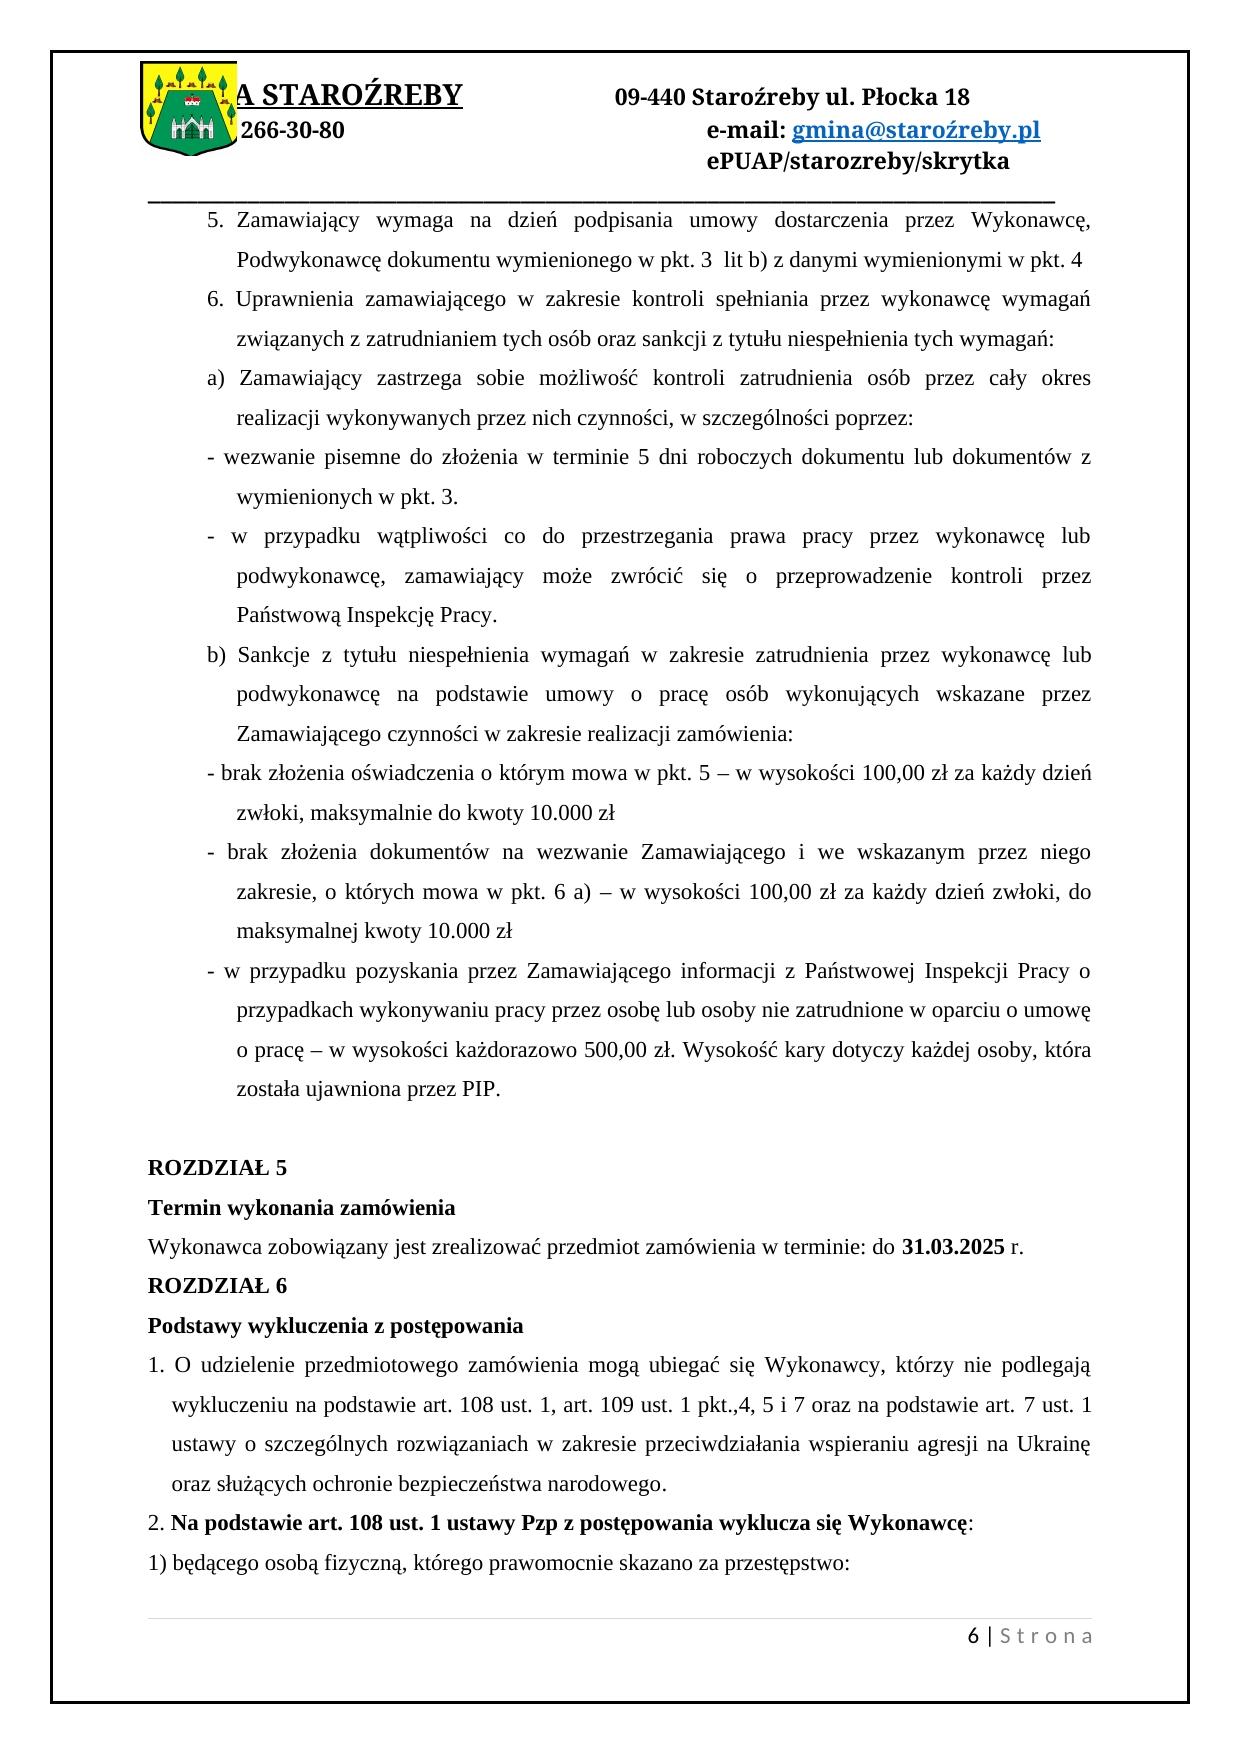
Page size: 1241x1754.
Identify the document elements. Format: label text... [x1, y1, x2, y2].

list Zamawiający wymaga na dzień podpisania umowy dostarczenia przez Wykonawcę, Podwykonawcę dokumentu wymienionego w pkt. 3 lit b) z danymi wymienionymi w pkt. 4 [207, 207, 1092, 272]
text - w przypadku pozyskania przez Zamawiającego informacji z Państwowej Inspekcji Pracy o przypadkach wykonywaniu pracy przez osobę lub osoby nie zatrudnione w oparciu o umowę o pracę – w wysokości każdorazowo 500,00 zł. Wysokość kary dotyczy każdej osoby, która została ujawniona przez PIP. [207, 957, 1092, 1101]
text Termin wykonania zamówienia [148, 1193, 1092, 1220]
text - brak złożenia oświadczenia o którym mowa w pkt. 5 – w wysokości 100,00 zł za każdy dzień zwłoki, maksymalnie do kwoty 10.000 zł [207, 759, 1092, 825]
text - brak złożenia dokumentów na wezwanie Zamawiającego i we wskazanym przez niego zakresie, o których mowa w pkt. 6 a) – w wysokości 100,00 zł za każdy dzień zwłoki, do maksymalnej kwoty 10.000 zł [207, 838, 1092, 943]
text - wezwanie pisemne do złożenia w terminie 5 dni roboczych dokumentu lub dokumentów z wymienionych w pkt. 3. [207, 443, 1092, 509]
text Wykonawca zobowiązany jest zrealizować przedmiot zamówienia w terminie: do 31.03.2025 r. [148, 1233, 1092, 1259]
text Podstawy wykluczenia z postępowania [148, 1312, 1092, 1338]
text ROZDZIAŁ 6 [148, 1272, 1092, 1299]
text b) Sankcje z tytułu niespełnienia wymagań w zakresie zatrudnienia przez wykonawcę lub podwykonawcę na podstawie umowy o pracę osób wykonujących wskazane przez Zamawiającego czynności w zakresie realizacji zamówienia: [207, 641, 1092, 746]
text 1) będącego osobą fizyczną, którego prawomocnie skazano za przestępstwo: [148, 1549, 1092, 1575]
picture [140, 61, 237, 156]
text a) Zamawiający zastrzega sobie możliwość kontroli zatrudnienia osób przez cały okres realizacji wykonywanych przez nich czynności, w szczególności poprzez: [207, 364, 1092, 430]
text - w przypadku wątpliwości co do przestrzegania prawa pracy przez wykonawcę lub podwykonawcę, zamawiający może zwrócić się o przeprowadzenie kontroli przez Państwową Inspekcję Pracy. [207, 522, 1092, 628]
text 1. O udzielenie przedmiotowego zamówienia mogą ubiegać się Wykonawcy, którzy nie podlegają wykluczeniu na podstawie art. 108 ust. 1, art. 109 ust. 1 pkt.,4, 5 i 7 oraz na podstawie art. 7 ust. 1 ustawy o szczególnych rozwiązaniach w zakresie przeciwdziałania wspieraniu agresji na Ukrainę oraz służących ochronie bezpieczeństwa narodowego. [148, 1351, 1092, 1496]
text 2. Na podstawie art. 108 ust. 1 ustawy Pzp z postępowania wyklucza się Wykonawcę: [148, 1509, 1092, 1536]
text ROZDZIAŁ 5 [148, 1154, 1092, 1180]
text 6. Uprawnienia zamawiającego w zakresie kontroli spełniania przez wykonawcę wymagań związanych z zatrudnianiem tych osób oraz sankcji z tytułu niespełnienia tych wymagań: [207, 286, 1092, 351]
